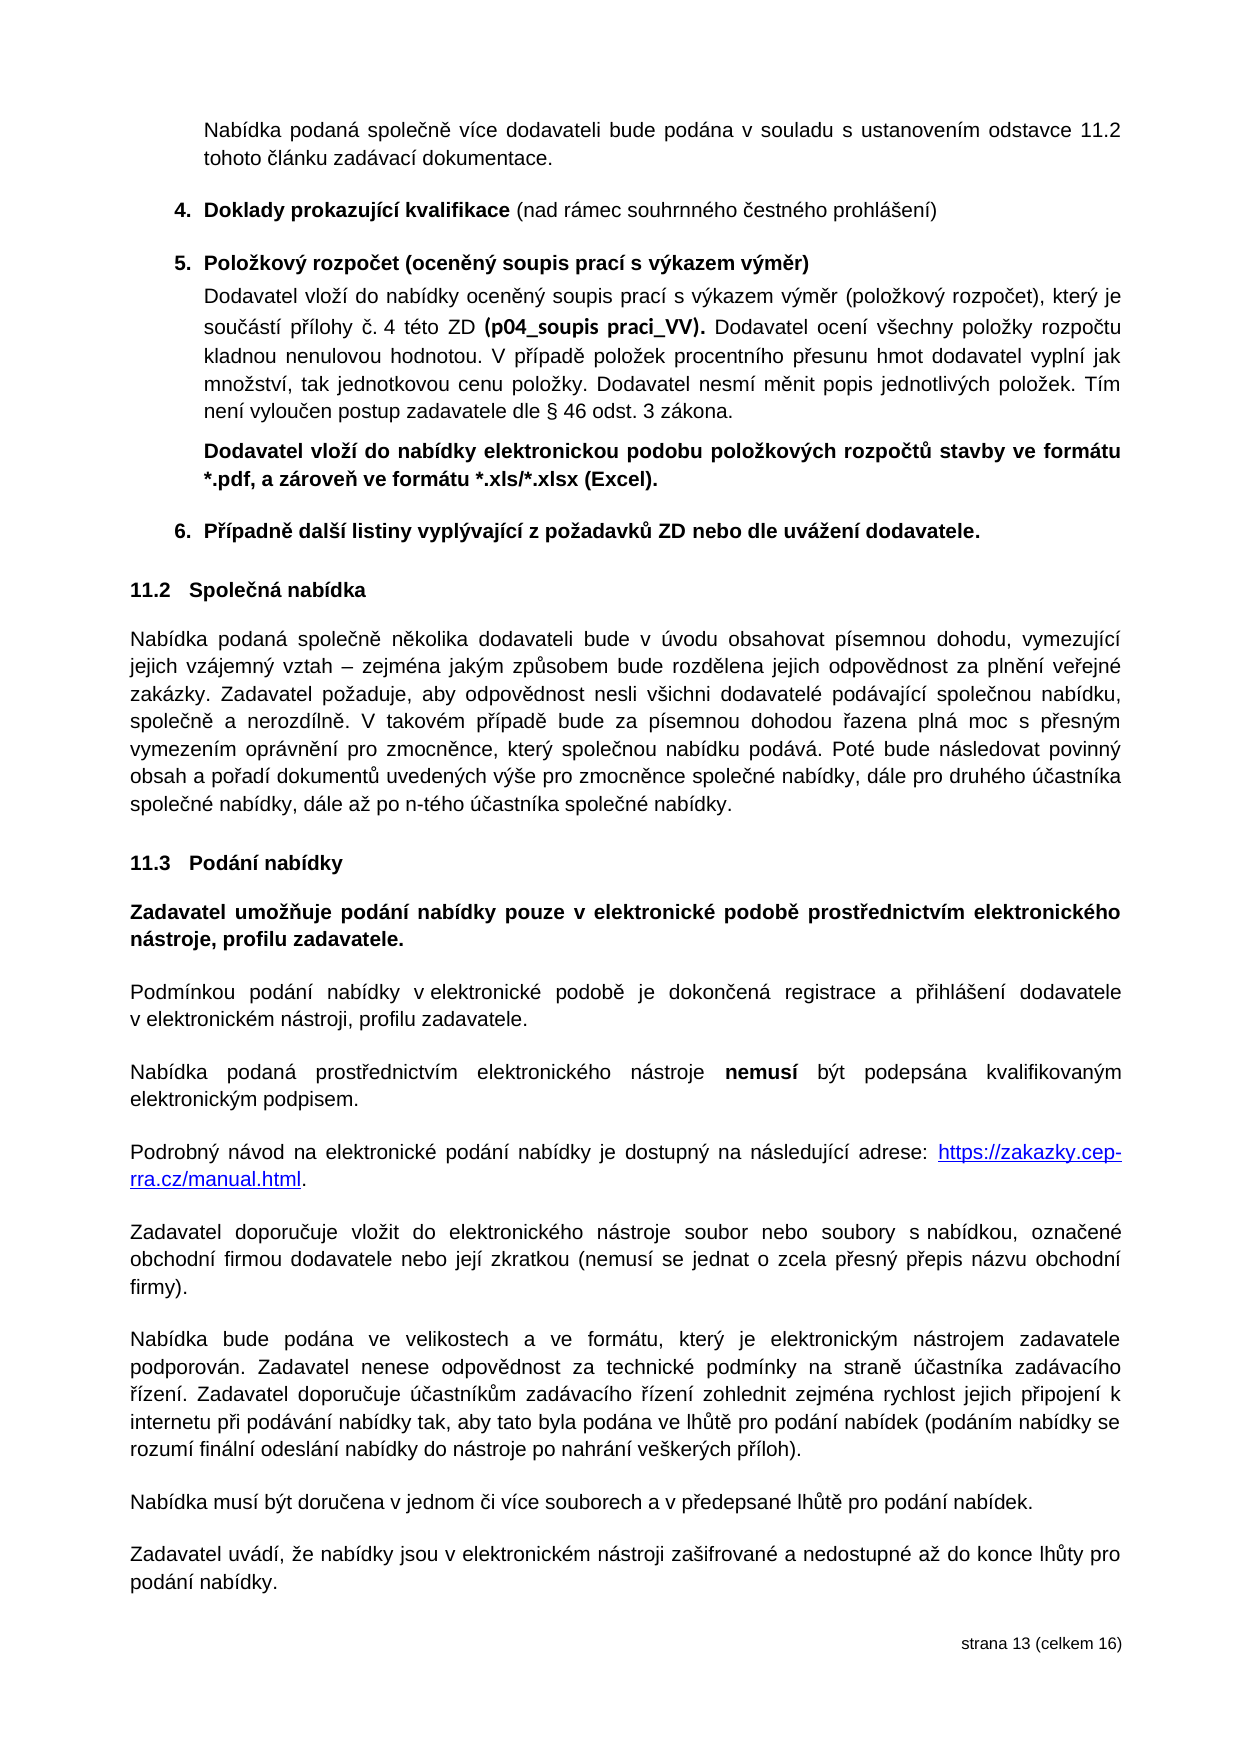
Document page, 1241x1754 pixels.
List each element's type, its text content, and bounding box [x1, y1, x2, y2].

text Zadavatel doporučuje vložit do elektronického nástroje soubor nebo soubory s nabídkou, označené obchodní firmou dodavatele nebo její zkratkou (nemusí se jednat o zcela přesný přepis názvu obchodní firmy). [130, 1219, 1122, 1298]
list Položkový rozpočet (oceněný soupis prací s výkazem výměr) [174, 251, 1122, 274]
text Zadavatel uvádí, že nabídky jsou v elektronickém nástroji zašifrované a nedostupné až do konce lhůty pro podání nabídky. [130, 1542, 1122, 1593]
subtitle Nabídka musí být doručena v jednom či více souborech a v předepsané lhůtě pro podání nabídek. [130, 1489, 1122, 1513]
list Nabídka podaná společně více dodavateli bude podána v souladu s ustanovením odstavce 11.2 tohoto článku zadávací dokumentace. [204, 118, 1122, 169]
text Nabídka bude podána ve velikostech a ve formátu, který je elektronickým nástrojem zadavatele podporován. Zadavatel nenese odpovědnost za technické podmínky na straně účastníka zadávacího řízení. Zadavatel doporučuje účastníkům zadávacího řízení zohlednit zejména rychlost jejich připojení k internetu při podávání nabídky tak, aby tato byla podána ve lhůtě pro podání nabídek (podáním nabídky se rozumí finální odeslání nabídky do nástroje po nahrání veškerých příloh). [130, 1327, 1122, 1461]
text Zadavatel umožňuje podání nabídky pouze v elektronické podobě prostřednictvím elektronického nástroje, profilu zadavatele. [130, 899, 1122, 951]
subtitle Společná nabídka [130, 578, 1122, 602]
text Podmínkou podání nabídky v elektronické podobě je dokončená registrace a přihlášení dodavatele v elektronickém nástroji, profilu zadavatele. [130, 979, 1122, 1031]
text Podrobný návod na elektronické podání nabídky je dostupný na následující adrese: https://zakazky.cep-rra.cz/manual.html. [130, 1139, 1122, 1191]
subtitle Podání nabídky [130, 851, 1122, 874]
text Nabídka podaná společně několika dodavateli bude v úvodu obsahovat písemnou dohodu, vymezující jejich vzájemný vztah – zejména jakým způsobem bude rozdělena jejich odpovědnost za plnění veřejné zakázky. Zadavatel požaduje, aby odpovědnost nesli všichni dodavatelé podávající společnou nabídku, společně a nerozdílně. V takovém případě bude za písemnou dohodou řazena plná moc s přesným vymezením oprávnění pro zmocněnce, který společnou nabídku podává. Poté bude následovat povinný obsah a pořadí dokumentů uvedených výše pro zmocněnce společné nabídky, dále pro druhého účastníka společné nabídky, dále až po n-tého účastníka společné nabídky. [130, 627, 1122, 816]
list Dodavatel vloží do nabídky oceněný soupis prací s výkazem výměr (položkový rozpočet), který je součástí přílohy č. 4 této ZD (p04_soupis praci_VV). Dodavatel ocení všechny položky rozpočtu kladnou nenulovou hodnotou. V případě položek procentního přesunu hmot dodavatel vyplní jak množství, tak jednotkovou cenu položky. Dodavatel nesmí měnit popis jednotlivých položek. Tím není vyloučen postup zadavatele dle § 46 odst. 3 zákona. [204, 284, 1122, 423]
list Dodavatel vloží do nabídky elektronickou podobu položkových rozpočtů stavby ve formátu *.pdf, a zároveň ve formátu *.xls/*.xlsx (Excel). [204, 439, 1122, 491]
text Nabídka podaná prostřednictvím elektronického nástroje nemusí být podepsána kvalifikovaným elektronickým podpisem. [130, 1059, 1122, 1111]
list Případně další listiny vyplývající z požadavků ZD nebo dle uvážení dodavatele. [174, 519, 1122, 543]
list Doklady prokazující kvalifikace (nad rámec souhrnného čestného prohlášení) [174, 198, 1122, 222]
